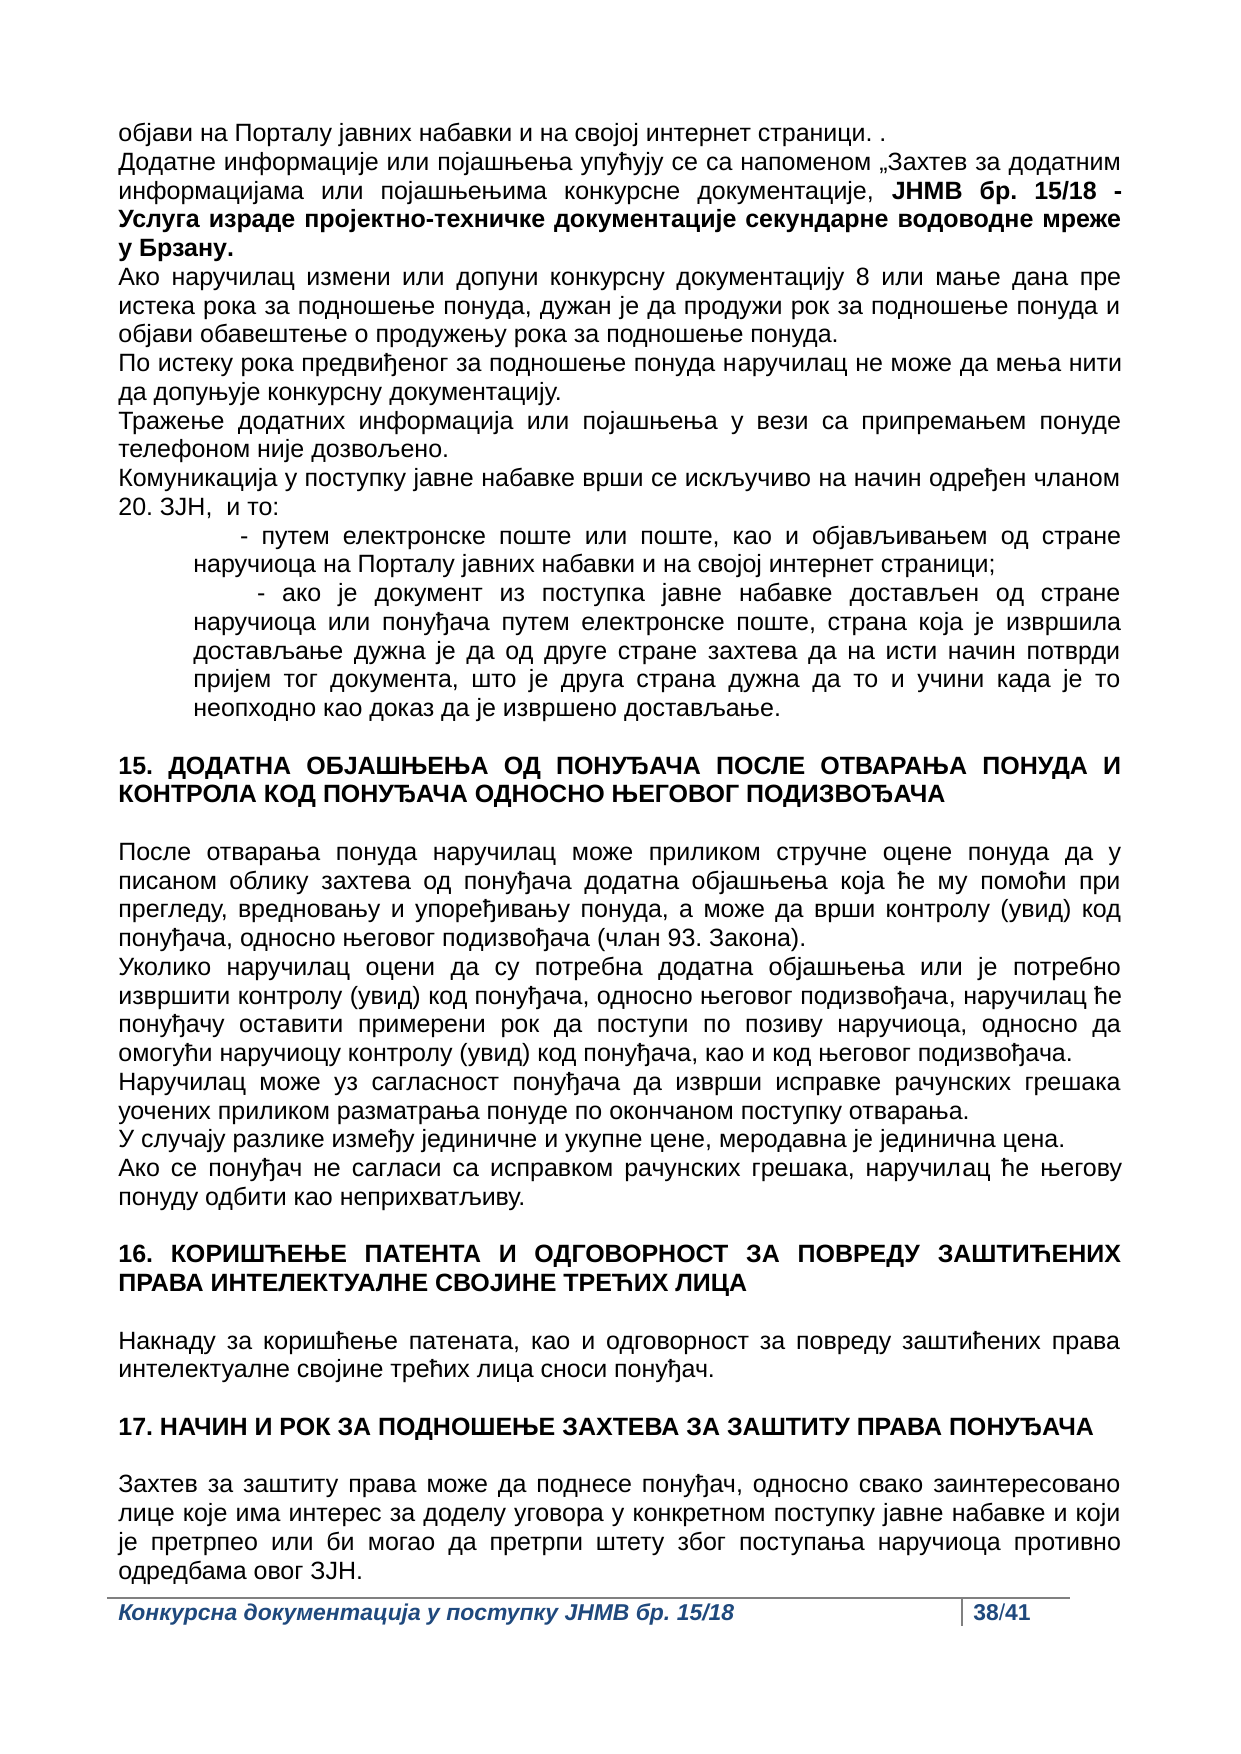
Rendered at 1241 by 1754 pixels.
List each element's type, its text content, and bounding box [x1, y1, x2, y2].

text Ако наручилац измени или допуни конкурсну документацију 8 или мање дана пре истека рока за подношење понуда, дужан је да продужи рок за подношење понуда и објави обавештење о продужењу рока за подношење понуда. [118, 262, 1122, 348]
text Додатне информације или појашњења упућују се са напоменом „Захтев за додатним информацијама или појашњењима конкурсне документације, ЈНМВ бр. 15/18 - Услуга израде пројектно-техничке документације секундарне водоводне мреже у Брзану. [118, 147, 1122, 262]
text Тражење додатних информација или појашњења у вези са припремањем понуде телефоном није дозвољено. [118, 406, 1122, 463]
text После отварања понуда наручилац може приликом стручне оцене понуда да у писаном облику захтева од понуђача додатна објашњења која ће му помоћи при прегледу, вредновању и упоређивању понуда, а може да врши контролу (увид) код понуђача, односно његовог подизвођача (члан 93. Закона). [118, 837, 1122, 952]
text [118, 118, 1122, 147]
text По истеку рока предвиђеног за подношење понуда наручилац не може да мења нити да допуњује конкурсну документацију. [118, 348, 1122, 406]
text 17. НАЧИН И РОК ЗА ПОДНОШЕЊЕ ЗАХТЕВА ЗА ЗАШТИТУ ПРАВА ПОНУЂАЧА [118, 1412, 1122, 1441]
text Ако се понуђач не сагласи са исправком рачунских грешака, наручилац ће његову понуду одбити као неприхватљиву. [118, 1153, 1122, 1211]
text Комуникација у поступку јавне набавке врши се искључиво на начин одређен чланом 20. ЗЈН, и то: [118, 463, 1122, 521]
text 15. ДОДАТНА ОБЈАШЊЕЊА ОД ПОНУЂАЧА ПОСЛЕ ОТВАРАЊА ПОНУДА И КОНТРОЛА КОД ПОНУЂАЧА ОДНОСНО ЊЕГОВОГ ПОДИЗВОЂАЧА [118, 751, 1122, 808]
text Наручилац може уз сагласност понуђача да изврши исправке рачунских грешака уочених приликом разматрања понуде по окончаном поступку отварања. [118, 1067, 1122, 1124]
text У случају разлике између јединичне и укупне цене, меродавна је јединична цена. [118, 1124, 1122, 1153]
text - путем електронске поште или поште, као и објављивањем од стране наручиоца на Порталу јавних набавки и на својој интернет страници; [193, 521, 1122, 578]
text 16. КОРИШЋЕЊЕ ПАТЕНТА И ОДГОВОРНОСТ ЗА ПОВРЕДУ ЗАШТИЋЕНИХ ПРАВА ИНТЕЛЕКТУАЛНЕ СВОЈИНЕ ТРЕЋИХ ЛИЦА [118, 1239, 1122, 1297]
text Захтев за заштиту права може да поднесе понуђач, односно свако заинтересовано лице које има интерес за доделу уговора у конкретном поступку јавне набавке и који је претрпео или би могао да претрпи штету због поступања наручиоца противно одредбама овог ЗЈН. [118, 1469, 1122, 1584]
text Накнаду за коришћење патената, као и одговорност за повреду заштићених права интелектуалне својине трећих лица сноси понуђач. [118, 1326, 1122, 1383]
text - ако је документ из поступка јавне набавке достављен од стране наручиоца или понуђача путем електронске поште, страна која је извршила достављање дужна је да од друге стране захтева да на исти начин потврди пријем тог документа, што је друга страна дужна да то и учини када је то неопходно као доказ да је извршено достављање. [193, 578, 1122, 722]
text Уколико наручилац оцени да су потребна додатна објашњења или је потребно извршити контролу (увид) код понуђача, односно његовог подизвођача, наручилац ће понуђачу оставити примерени рок да поступи по позиву наручиоца, односно да омогући наручиоцу контролу (увид) код понуђача, као и код његовог подизвођача. [118, 952, 1122, 1067]
